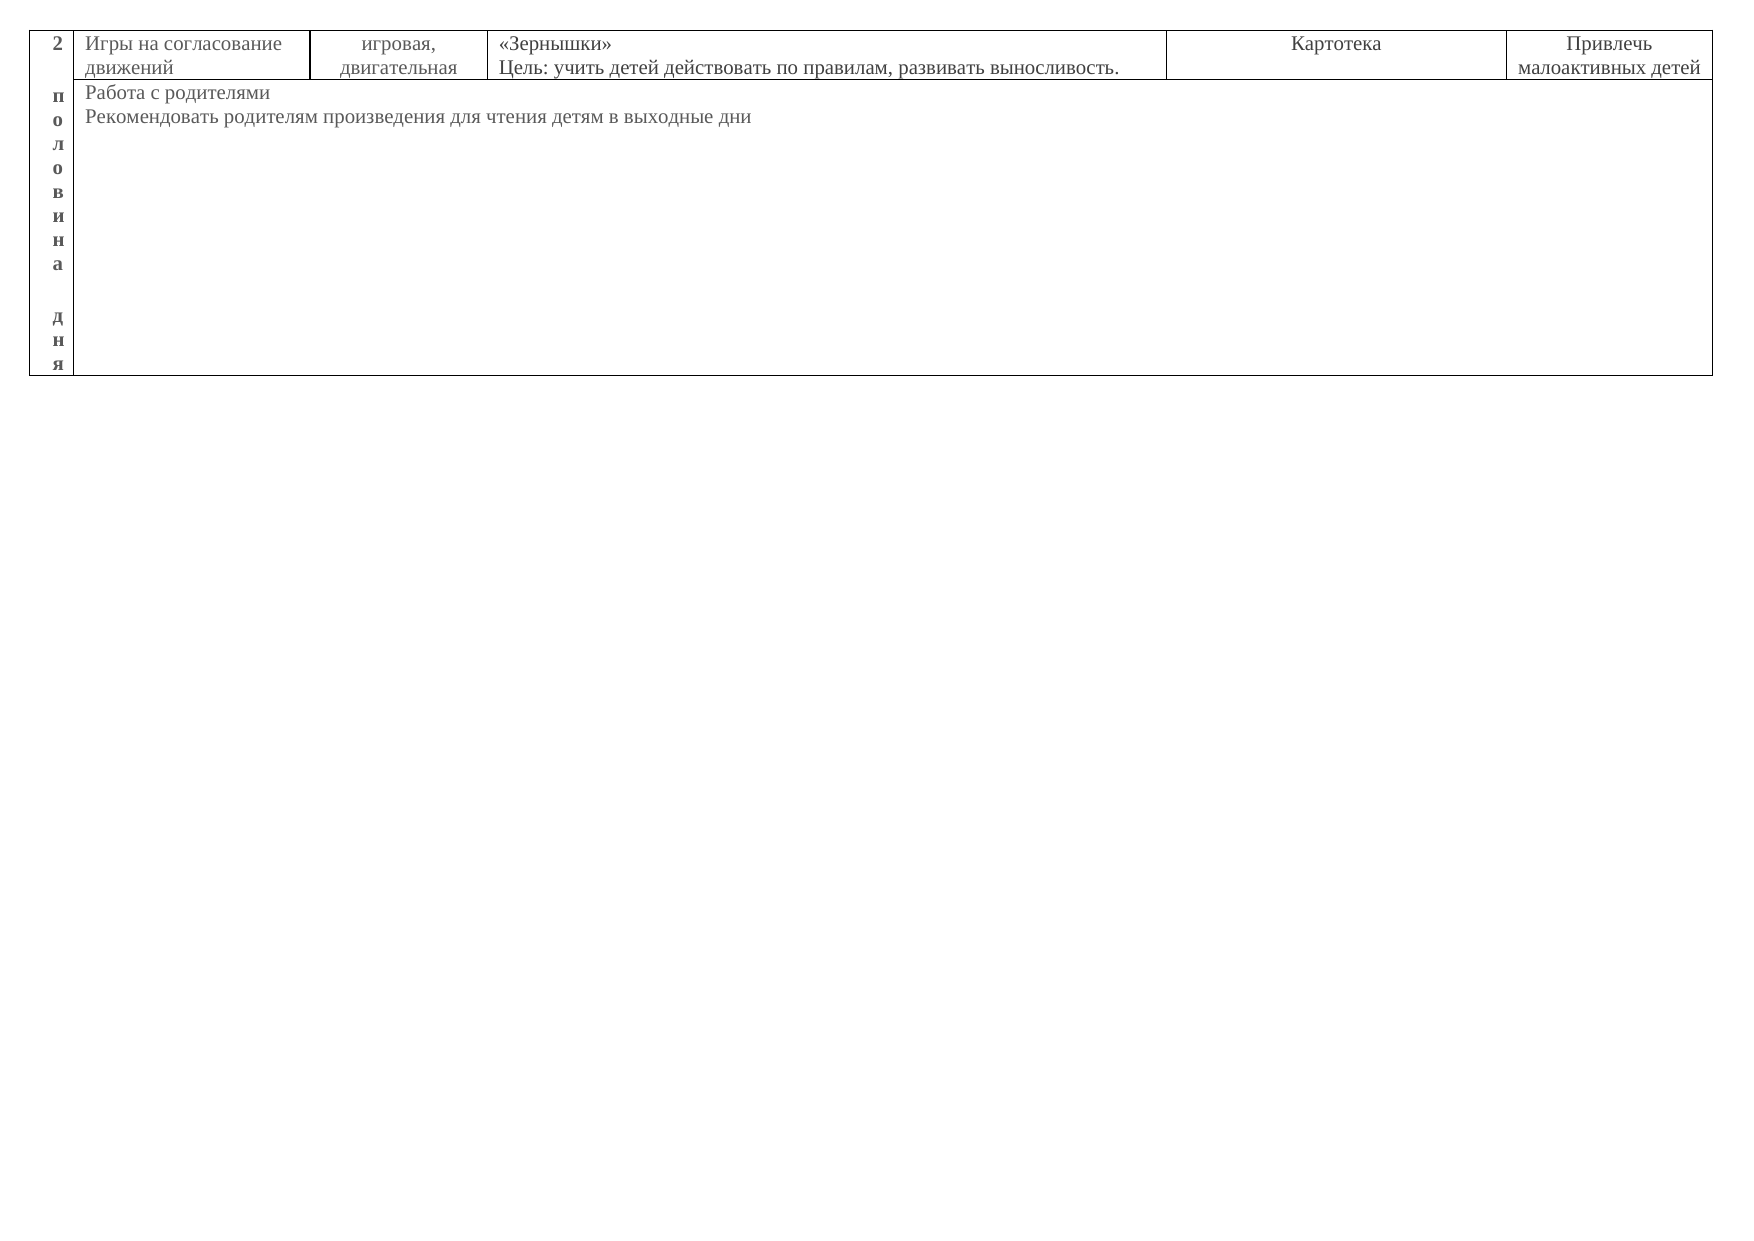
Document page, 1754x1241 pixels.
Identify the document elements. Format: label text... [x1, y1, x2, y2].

table_cell Картотека [1167, 31, 1506, 79]
table_cell Игры на согласование движений [74, 31, 309, 79]
table_cell Привлечь малоактивных детей [1507, 31, 1712, 79]
table_cell Работа с родителями Рекомендовать родителям произведения для чтения детям в выходные дни [74, 80, 1712, 375]
table_cell «Зернышки» Цель: учить детей действовать по правилам, развивать выносливость. [488, 31, 1166, 79]
table_cell игровая, двигательная [311, 31, 487, 79]
